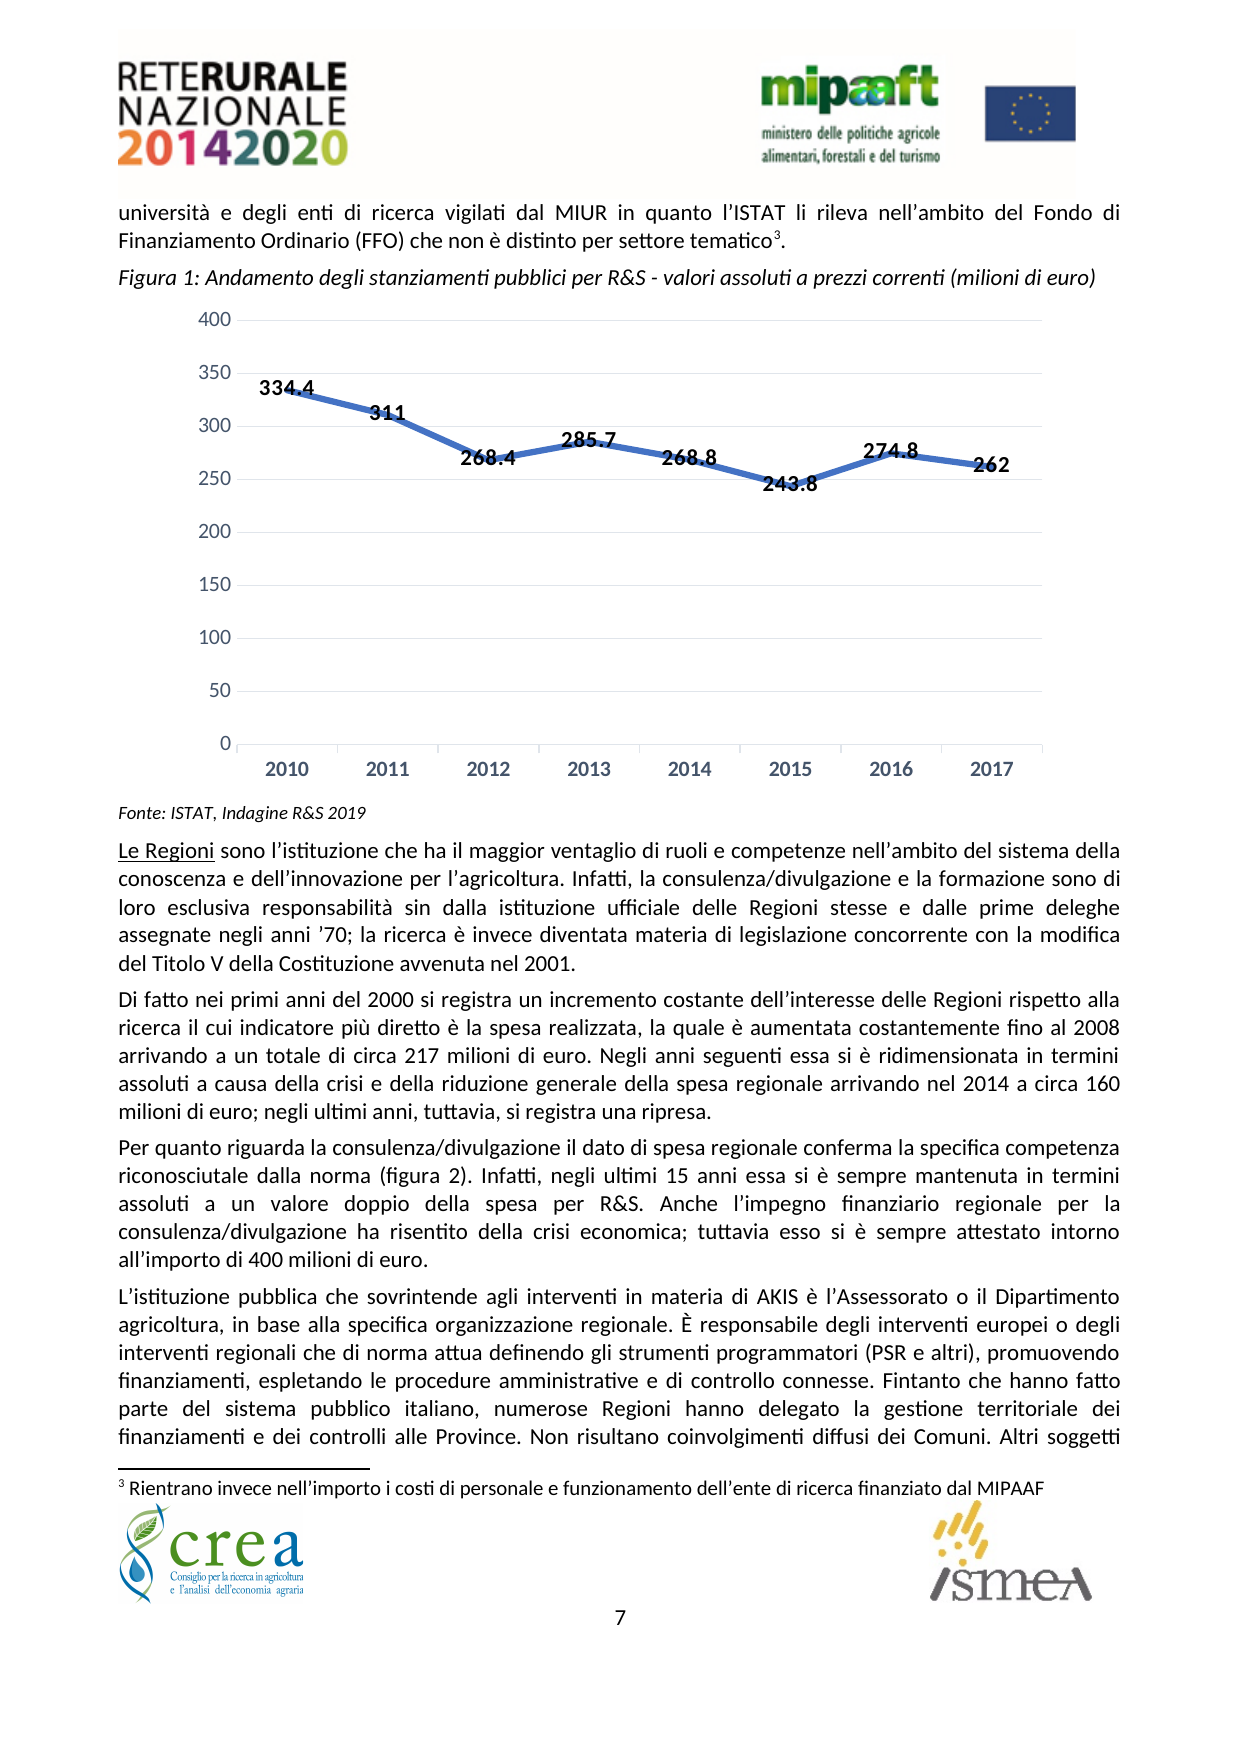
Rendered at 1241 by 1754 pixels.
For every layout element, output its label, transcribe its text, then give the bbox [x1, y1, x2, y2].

text Figura 1: Andamento degli stanziamenti pubblici per R&S - valori assoluti a prezzi correnti (milioni di euro) [118, 263, 1122, 291]
text Per quanto riguarda la consulenza/divulgazione il dato di spesa regionale conferma la specifica competenza riconosciutale dalla norma (figura 2). Infatti, negli ultimi 15 anni essa si è sempre mantenuta in termini assoluti a un valore doppio della spesa per R&S. Anche l’impegno finanziario regionale per la consulenza/divulgazione ha risentito della crisi economica; tuttavia esso si è sempre attestato intorno all’importo di 400 milioni di euro. [118, 1133, 1122, 1273]
text Fonte: ISTAT, Indagine R&S 2019 [118, 801, 1122, 824]
picture [118, 1503, 304, 1604]
text Di fatto nei primi anni del 2000 si registra un incremento costante dell’interesse delle Regioni rispetto alla ricerca il cui indicatore più diretto è la spesa realizzata, la quale è aumentata costantemente fino al 2008 arrivando a un totale di circa 217 milioni di euro. Negli anni seguenti essa si è ridimensionata in termini assoluti a causa della crisi e della riduzione generale della spesa regionale arrivando nel 2014 a circa 160 milioni di euro; negli ultimi anni, tuttavia, si registra una ripresa. [118, 985, 1122, 1125]
picture [928, 1500, 1094, 1604]
picture [118, 29, 1076, 199]
text Le Regioni sono l’istituzione che ha il maggior ventaglio di ruoli e competenze nell’ambito del sistema della conoscenza e dell’innovazione per l’agricoltura. Infatti, la consulenza/divulgazione e la formazione sono di loro esclusiva responsabilità sin dalla istituzione ufficiale delle Regioni stesse e dalle prime deleghe assegnate negli anni ’70; la ricerca è invece diventata materia di legislazione concorrente con la modifica del Titolo V della Costituzione avvenuta nel 2001. [118, 837, 1122, 977]
